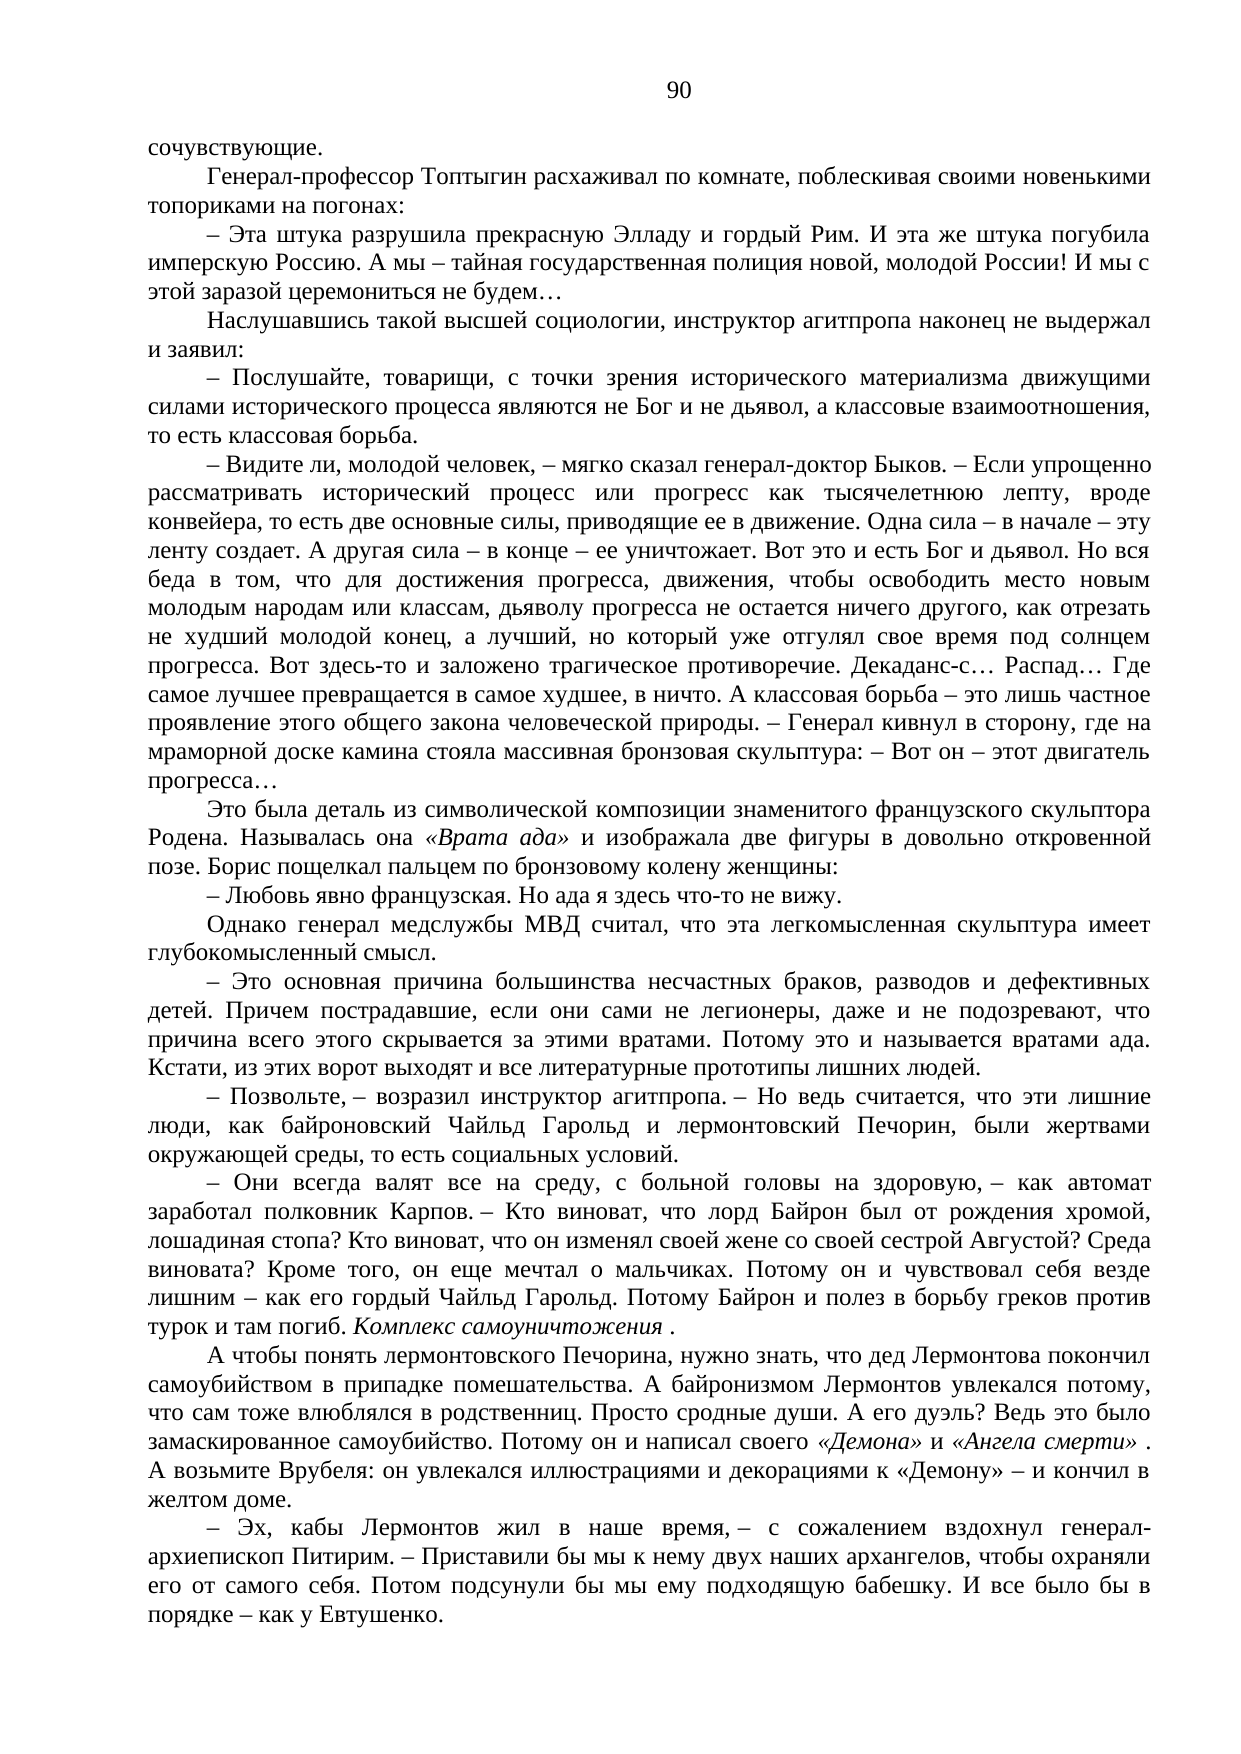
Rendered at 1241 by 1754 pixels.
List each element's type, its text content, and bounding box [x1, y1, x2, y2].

text – Позвольте, – возразил инструктор агитпропа. – Но ведь считается, что эти лишние люди, как байроновский Чайльд Гарольд и лермонтовский Печорин, были жертвами окружающей среды, то есть социальных условий. [148, 1081, 1152, 1167]
text – Это основная причина большинства несчастных браков, разводов и дефективных детей. Причем пострадавшие, если они сами не легионеры, даже и не подозревают, что причина всего этого скрывается за этими вратами. Потому это и называется вратами ада. Кстати, из этих ворот выходят и все литературные прототипы лишних людей. [148, 966, 1152, 1081]
text Генерал-профессор Топтыгин расхаживал по комнате, поблескивая своими новенькими топориками на погонах: [148, 161, 1152, 219]
text – Любовь явно французская. Но ада я здесь что-то не вижу. [148, 880, 1152, 909]
text – Они всегда валят все на среду, с больной головы на здоровую, – как автомат заработал полковник Карпов. – Кто виноват, что лорд Байрон был от рождения хромой, лошадиная стопа? Кто виноват, что он изменял своей жене со своей сестрой Августой? Среда виновата? Кроме того, он еще мечтал о мальчиках. Потому он и чувствовал себя везде лишним – как его гордый Чайльд Гарольд. Потому Байрон и полез в борьбу греков против турок и там погиб. Комплекс самоуничтожения . [148, 1167, 1152, 1340]
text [148, 132, 1152, 161]
text А чтобы понять лермонтовского Печорина, нужно знать, что дед Лермонтова покончил самоубийством в припадке помешательства. А байронизмом Лермонтов увлекался потому, что сам тоже влюблялся в родственниц. Просто сродные души. А его дуэль? Ведь это было замаскированное самоубийство. Потому он и написал своего «Демона» и «Ангела смерти» . А возьмите Врубеля: он увлекался иллюстрациями и декорациями к «Демону» – и кончил в желтом доме. [148, 1340, 1152, 1512]
text – Эта штука разрушила прекрасную Элладу и гордый Рим. И эта же штука погубила имперскую Россию. А мы – тайная государственная полиция новой, молодой России! И мы с этой заразой церемониться не будем… [148, 219, 1152, 305]
text – Видите ли, молодой человек, – мягко сказал генерал-доктор Быков. – Если упрощенно рассматривать исторический процесс или прогресс как тысячелетнюю лепту, вроде конвейера, то есть две основные силы, приводящие ее в движение. Одна сила – в начале – эту ленту создает. А другая сила – в конце – ее уничтожает. Вот это и есть Бог и дьявол. Но вся беда в том, что для достижения прогресса, движения, чтобы освободить место новым молодым народам или классам, дьяволу прогресса не остается ничего другого, как отрезать не худший молодой конец, а лучший, но который уже отгулял свое время под солнцем прогресса. Вот здесь-то и заложено трагическое противоречие. Декаданс-с… Распад… Где самое лучшее превращается в самое худшее, в ничто. А классовая борьба – это лишь частное проявление этого общего закона человеческой природы. – Генерал кивнул в сторону, где на мраморной доске камина стояла массивная бронзовая скульптура: – Вот он – этот двигатель прогресса… [148, 449, 1152, 794]
text Это была деталь из символической композиции знаменитого французского скульптора Родена. Называлась она «Врата ада» и изображала две фигуры в довольно откровенной позе. Борис пощелкал пальцем по бронзовому колену женщины: [148, 794, 1152, 880]
text Однако генерал медслужбы МВД считал, что эта легкомысленная скульптура имеет глубокомысленный смысл. [148, 909, 1152, 966]
text – Эх, кабы Лермонтов жил в наше время, – с сожалением вздохнул генерал-архиепископ Питирим. – Приставили бы мы к нему двух наших архангелов, чтобы охраняли его от самого себя. Потом подсунули бы мы ему подходящую бабешку. И все было бы в порядке – как у Евтушенко. [148, 1512, 1152, 1627]
text – Послушайте, товарищи, с точки зрения исторического материализма движущими силами исторического процесса являются не Бог и не дьявол, а классовые взаимоотношения, то есть классовая борьба. [148, 362, 1152, 449]
text Наслушавшись такой высшей социологии, инструктор агитпропа наконец не выдержал и заявил: [148, 305, 1152, 362]
